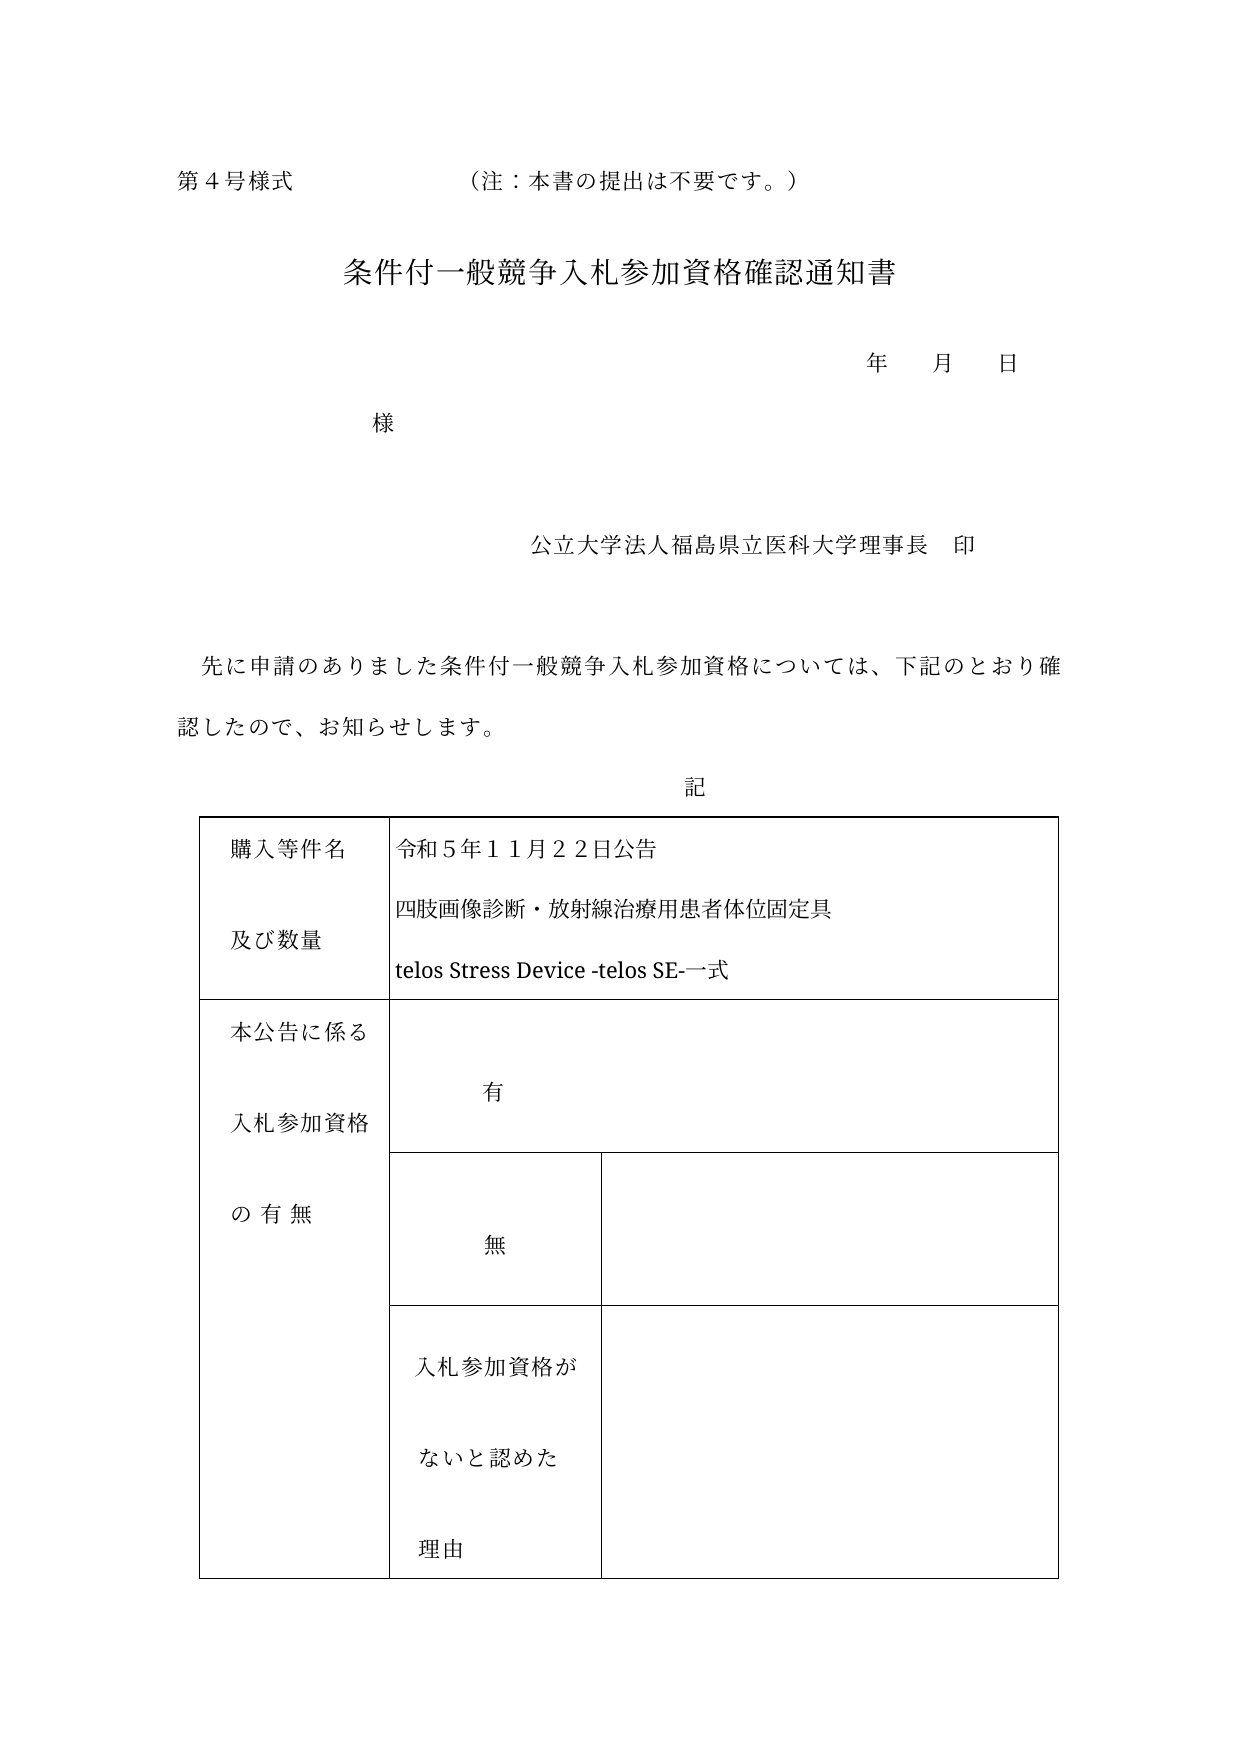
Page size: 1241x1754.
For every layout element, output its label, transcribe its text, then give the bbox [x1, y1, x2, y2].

table_cell 有 [390, 1000, 1058, 1152]
table_cell [602, 1153, 1058, 1304]
text 公立大学法人福島県立医科大学理事長 印 [177, 513, 1063, 574]
text 先に申請のありました条件付一般競争入札参加資格については、下記のとおり確認したので、お知らせします。 [177, 634, 1063, 756]
table_cell 本公告に係る 入札参加資格 の 有 無 [200, 1000, 389, 1578]
text 記 [177, 756, 1063, 816]
table_cell 無 [390, 1153, 601, 1304]
text 条件付一般競争入札参加資格確認通知書 [177, 240, 1063, 301]
text 年 月 日 [177, 331, 1019, 392]
table_header 購入等件名 及び数量 [200, 818, 389, 999]
table_cell 入札参加資格が ないと認めた 理由 [390, 1306, 601, 1578]
table_header 令和５年１１月２２日公告 四肢画像診断・放射線治療用患者体位固定具 telos Stress Device -telos SE-一式 [390, 818, 1058, 999]
text 第４号様式 （注：本書の提出は不要です。） [177, 149, 1063, 210]
text 様 [177, 392, 1063, 453]
table_cell [602, 1306, 1058, 1578]
